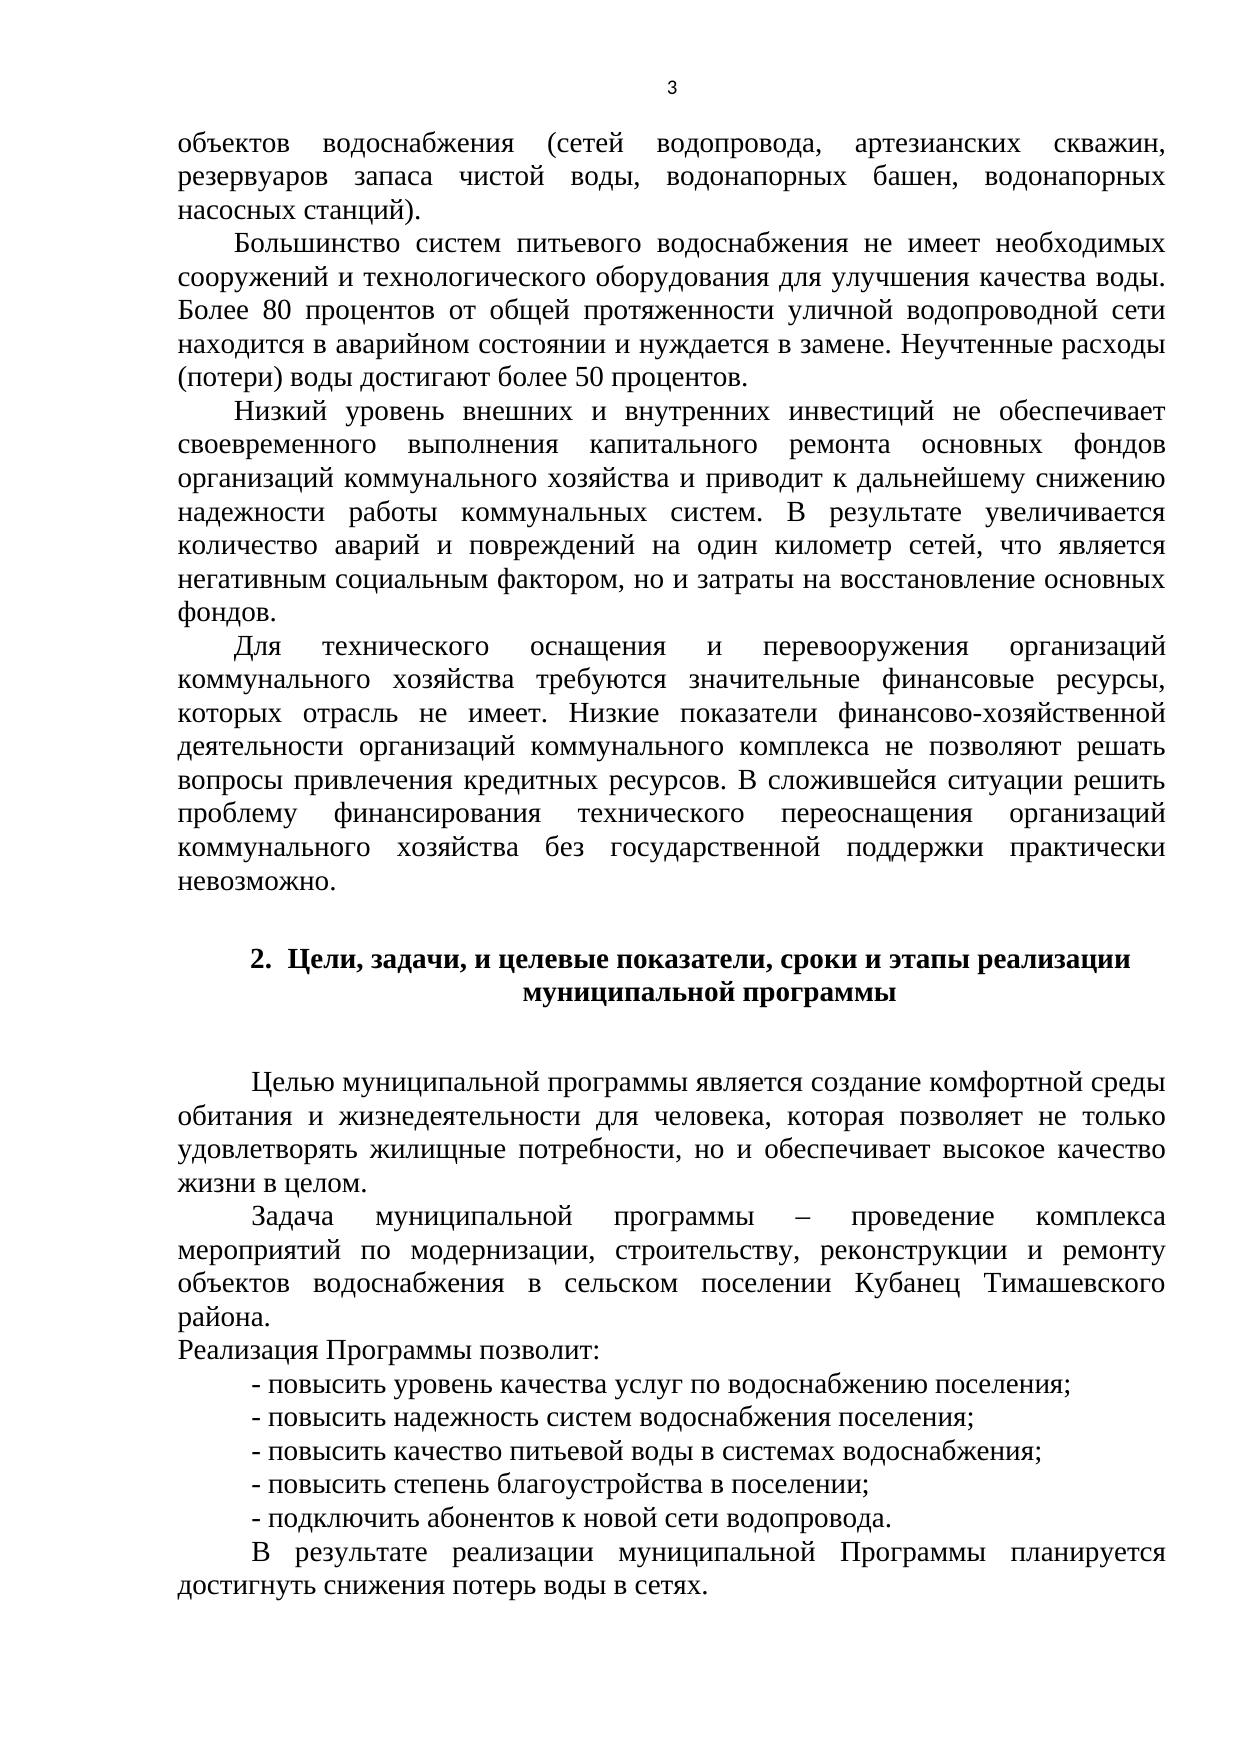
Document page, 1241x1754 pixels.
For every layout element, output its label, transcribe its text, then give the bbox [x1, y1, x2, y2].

list Цели, задачи, и целевые показатели, сроки и этапы реализации муниципальной программы [215, 941, 1167, 1008]
text Задача муниципальной программы – проведение комплекса мероприятий по модернизации, строительству, реконструкции и ремонту объектов водоснабжения в сельском поселении Кубанец Тимашевского района. [177, 1198, 1167, 1332]
text Большинство систем питьевого водоснабжения не имеет необходимых сооружений и технологического оборудования для улучшения качества воды. Более 80 процентов от общей протяженности уличной водопроводной сети находится в аварийном состоянии и нуждается в замене. Неучтенные расходы (потери) воды достигают более 50 процентов. [177, 225, 1167, 393]
text Низкий уровень внешних и внутренних инвестиций не обеспечивает своевременного выполнения капитального ремонта основных фондов организаций коммунального хозяйства и приводит к дальнейшему снижению надежности работы коммунальных систем. В результате увеличивается количество аварий и повреждений на один километр сетей, что является негативным социальным фактором, но и затраты на восстановление основных фондов. [177, 393, 1167, 628]
text - повысить надежность систем водоснабжения поселения; [177, 1399, 1167, 1433]
text - повысить степень благоустройства в поселении; [177, 1467, 1167, 1500]
text Целью муниципальной программы является создание комфортной среды обитания и жизнедеятельности для человека, которая позволяет не только удовлетворять жилищные потребности, но и обеспечивает высокое качество жизни в целом. [177, 1064, 1167, 1198]
text Реализация Программы позволит: [177, 1332, 1167, 1366]
text - подключить абонентов к новой сети водопровода. [177, 1500, 1167, 1534]
text - повысить качество питьевой воды в системах водоснабжения; [177, 1433, 1167, 1467]
text - повысить уровень качества услуг по водоснабжению поселения; [177, 1366, 1167, 1399]
text В результате реализации муниципальной Программы планируется достигнуть снижения потерь воды в сетях. [177, 1534, 1167, 1601]
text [177, 125, 1167, 225]
text Для технического оснащения и перевооружения организаций коммунального хозяйства требуются значительные финансовые ресурсы, которых отрасль не имеет. Низкие показатели финансово-хозяйственной деятельности организаций коммунального комплекса не позволяют решать вопросы привлечения кредитных ресурсов. В сложившейся ситуации решить проблему финансирования технического переоснащения организаций коммунального хозяйства без государственной поддержки практически невозможно. [177, 628, 1167, 896]
